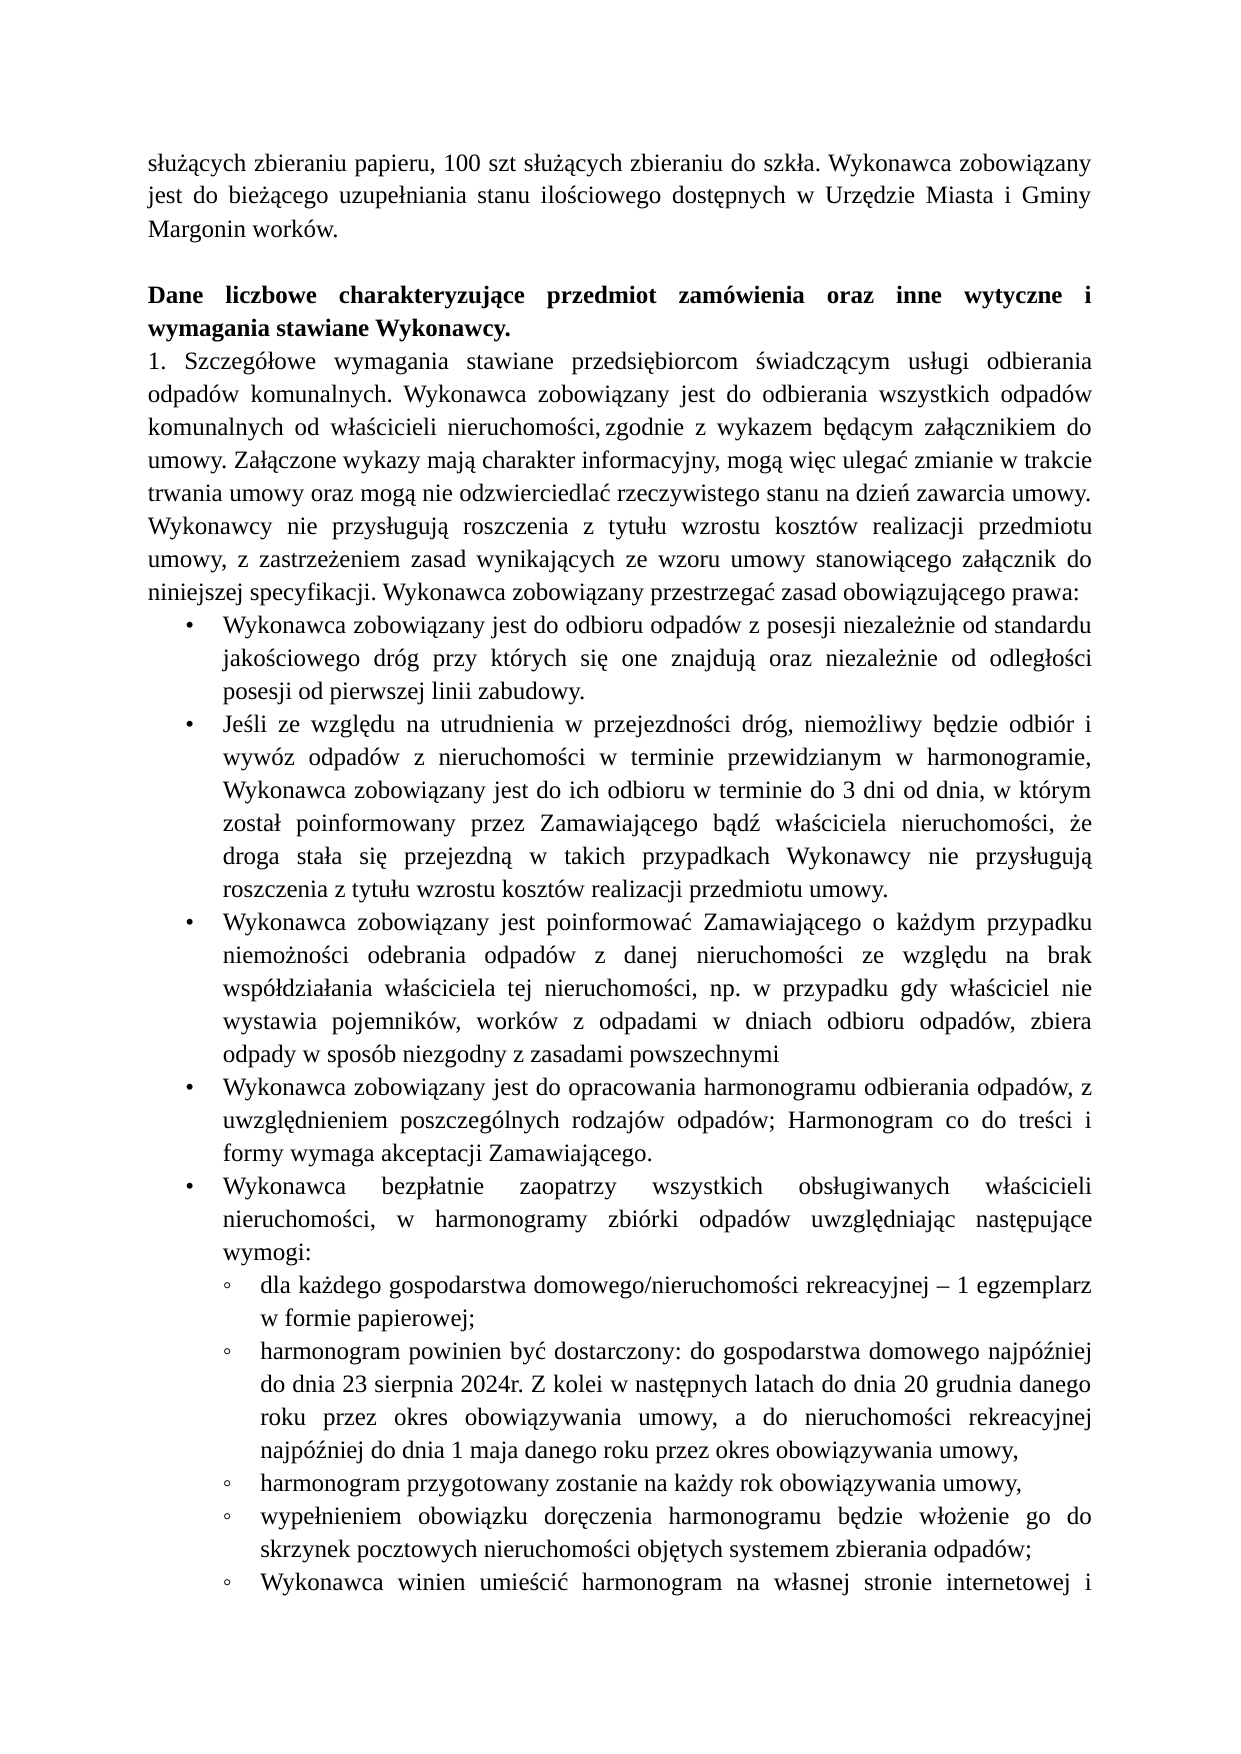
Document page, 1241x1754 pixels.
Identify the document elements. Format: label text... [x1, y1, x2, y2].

list Wykonawca zobowiązany jest poinformować Zamawiającego o każdym przypadku niemożności odebrania odpadów z danej nieruchomości ze względu na brak współdziałania właściciela tej nieruchomości, np. w przypadku gdy właściciel nie wystawia pojemników, worków z odpadami w dniach odbioru odpadów, zbiera odpady w sposób niezgodny z zasadami powszechnymi [185, 907, 1093, 1068]
list dla każdego gospodarstwa domowego/nieruchomości rekreacyjnej – 1 egzemplarz w formie papierowej; [223, 1270, 1093, 1332]
list harmonogram przygotowany zostanie na każdy rok obowiązywania umowy, [223, 1468, 1093, 1497]
list Wykonawca zobowiązany jest do opracowania harmonogramu odbierania odpadów, z uwzględnieniem poszczególnych rodzajów odpadów; Harmonogram co do treści i formy wymaga akceptacji Zamawiającego. [185, 1072, 1093, 1167]
text Dane liczbowe charakteryzujące przedmiot zamówienia oraz inne wytyczne i wymagania stawiane Wykonawcy. [148, 280, 1093, 341]
list Jeśli ze względu na utrudnienia w przejezdności dróg, niemożliwy będzie odbiór i wywóz odpadów z nieruchomości w terminie przewidzianym w harmonogramie, Wykonawca zobowiązany jest do ich odbioru w terminie do 3 dni od dnia, w którym został poinformowany przez Zamawiającego bądź właściciela nieruchomości, że droga stała się przejezdną w takich przypadkach Wykonawcy nie przysługują roszczenia z tytułu wzrostu kosztów realizacji przedmiotu umowy. [185, 709, 1093, 903]
list wypełnieniem obowiązku doręczenia harmonogramu będzie włożenie go do skrzynek pocztowych nieruchomości objętych systemem zbierania odpadów; [223, 1501, 1093, 1563]
list Wykonawca bezpłatnie zaopatrzy wszystkich obsługiwanych właścicieli nieruchomości, w harmonogramy zbiórki odpadów uwzględniając następujące wymogi: [185, 1171, 1093, 1266]
list Wykonawca zobowiązany jest do odbioru odpadów z posesji niezależnie od standardu jakościowego dróg przy których się one znajdują oraz niezależnie od odległości posesji od pierwszej linii zabudowy. [185, 610, 1093, 705]
text 1. Szczegółowe wymagania stawiane przedsiębiorcom świadczącym usługi odbierania odpadów komunalnych. Wykonawca zobowiązany jest do odbierania wszystkich odpadów komunalnych od właścicieli nieruchomości, zgodnie z wykazem będącym załącznikiem do umowy. Załączone wykazy mają charakter informacyjny, mogą więc ulegać zmianie w trakcie trwania umowy oraz mogą nie odzwierciedlać rzeczywistego stanu na dzień zawarcia umowy. Wykonawcy nie przysługują roszczenia z tytułu wzrostu kosztów realizacji przedmiotu umowy, z zastrzeżeniem zasad wynikających ze wzoru umowy stanowiącego załącznik do niniejszej specyfikacji. Wykonawca zobowiązany przestrzegać zasad obowiązującego prawa: [148, 346, 1093, 606]
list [223, 1567, 1093, 1596]
list harmonogram powinien być dostarczony: do gospodarstwa domowego najpóźniej do dnia 23 sierpnia 2024r. Z kolei w następnych latach do dnia 20 grudnia danego roku przez okres obowiązywania umowy, a do nieruchomości rekreacyjnej najpóźniej do dnia 1 maja danego roku przez okres obowiązywania umowy, [223, 1336, 1093, 1464]
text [148, 148, 1093, 242]
